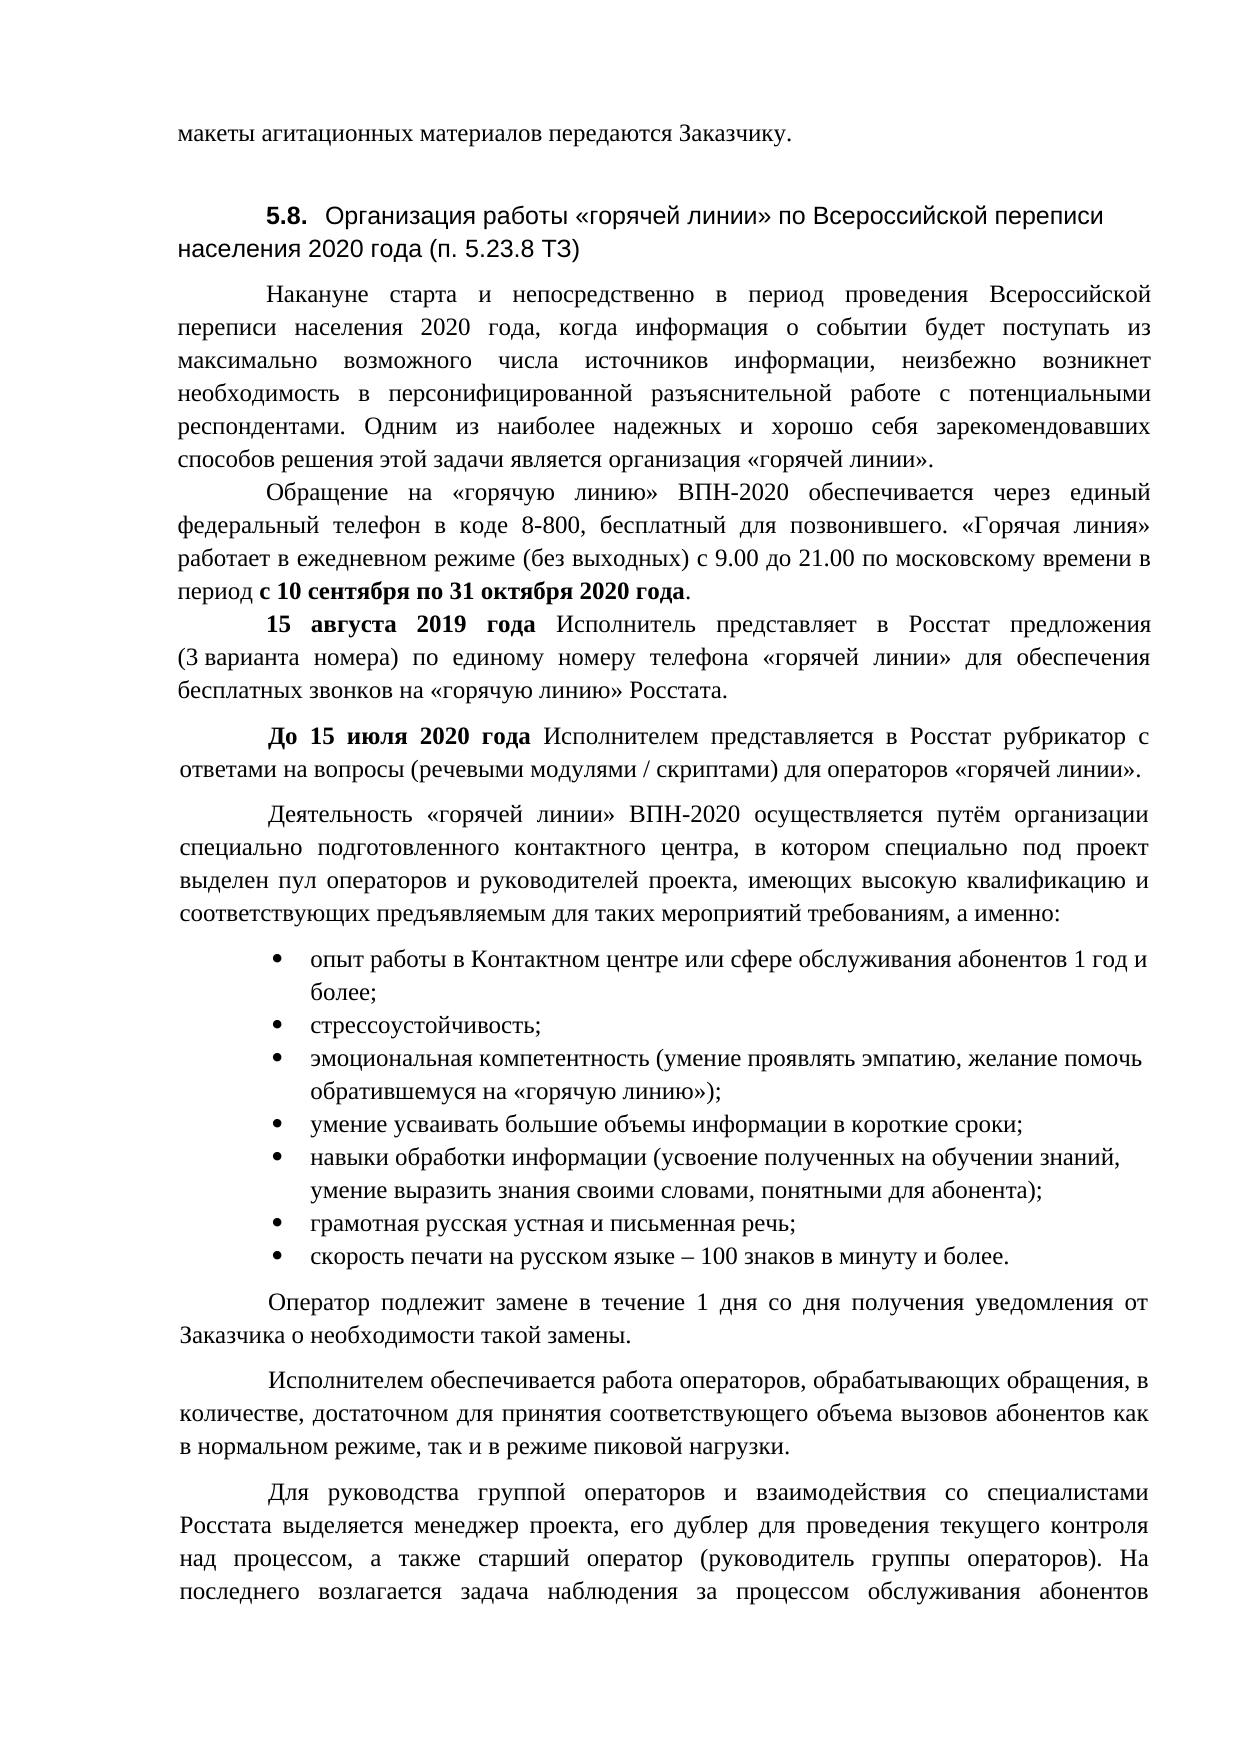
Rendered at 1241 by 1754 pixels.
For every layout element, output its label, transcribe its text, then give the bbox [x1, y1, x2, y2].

text Накануне старта и непосредственно в период проведения Всероссийской переписи населения 2020 года, когда информация о событии будет поступать из максимально возможного числа источников информации, неизбежно возникнет необходимость в персонифицированной разъяснительной работе с потенциальными респондентами. Одним из наиболее надежных и хорошо себя зарекомендовавших способов решения этой задачи является организация «горячей линии». [177, 279, 1152, 473]
list эмоциональная компетентность (умение проявлять эмпатию, желание помочь обратившемуся на «горячую линию»); [273, 1043, 1152, 1105]
text Исполнителем обеспечивается работа операторов, обрабатывающих обращения, в количестве, достаточном для принятия соответствующего объема вызовов абонентов как в нормальном режиме, так и в режиме пиковой нагрузки. [179, 1365, 1149, 1460]
text До 15 июля 2020 года Исполнителем представляется в Росстат рубрикатор с ответами на вопросы (речевыми модулями / скриптами) для операторов «горячей линии». [179, 721, 1149, 783]
text 15 августа 2019 года Исполнитель представляет в Росстат предложения (3 варианта номера) по единому номеру телефона «горячей линии» для обеспечения бесплатных звонков на «горячую линию» Росстата. [177, 609, 1152, 704]
list опыт работы в Контактном центре или сфере обслуживания абонентов 1 год и более; [273, 944, 1152, 1006]
list грамотная русская устная и письменная речь; [273, 1208, 1152, 1237]
text Оператор подлежит замене в течение 1 дня со дня получения уведомления от Заказчика о необходимости такой замены. [179, 1287, 1149, 1348]
text Деятельность «горячей линии» ВПН-2020 осуществляется путём организации специально подготовленного контактного центра, в котором специально под проект выделен пул операторов и руководителей проекта, имеющих высокую квалификацию и соответствующих предъявляемым для таких мероприятий требованиям, а именно: [179, 799, 1149, 927]
list умение усваивать большие объемы информации в короткие сроки; [273, 1109, 1152, 1138]
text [179, 1477, 1149, 1605]
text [177, 118, 1152, 147]
list скорость печати на русском языке – 100 знаков в минуту и более. [273, 1241, 1152, 1270]
list Организация работы «горячей линии» по Всероссийской переписи населения 2020 года (п. 5.23.8 ТЗ) [177, 201, 1152, 262]
list стрессоустойчивость; [273, 1010, 1152, 1039]
text Обращение на «горячую линию» ВПН-2020 обеспечивается через единый федеральный телефон в коде 8-800, бесплатный для позвонившего. «Горячая линия» работает в ежедневном режиме (без выходных) с 9.00 до 21.00 по московскому времени в период с 10 сентября по 31 октября 2020 года. [177, 477, 1152, 605]
list навыки обработки информации (усвоение полученных на обучении знаний, умение выразить знания своими словами, понятными для абонента); [273, 1142, 1152, 1204]
